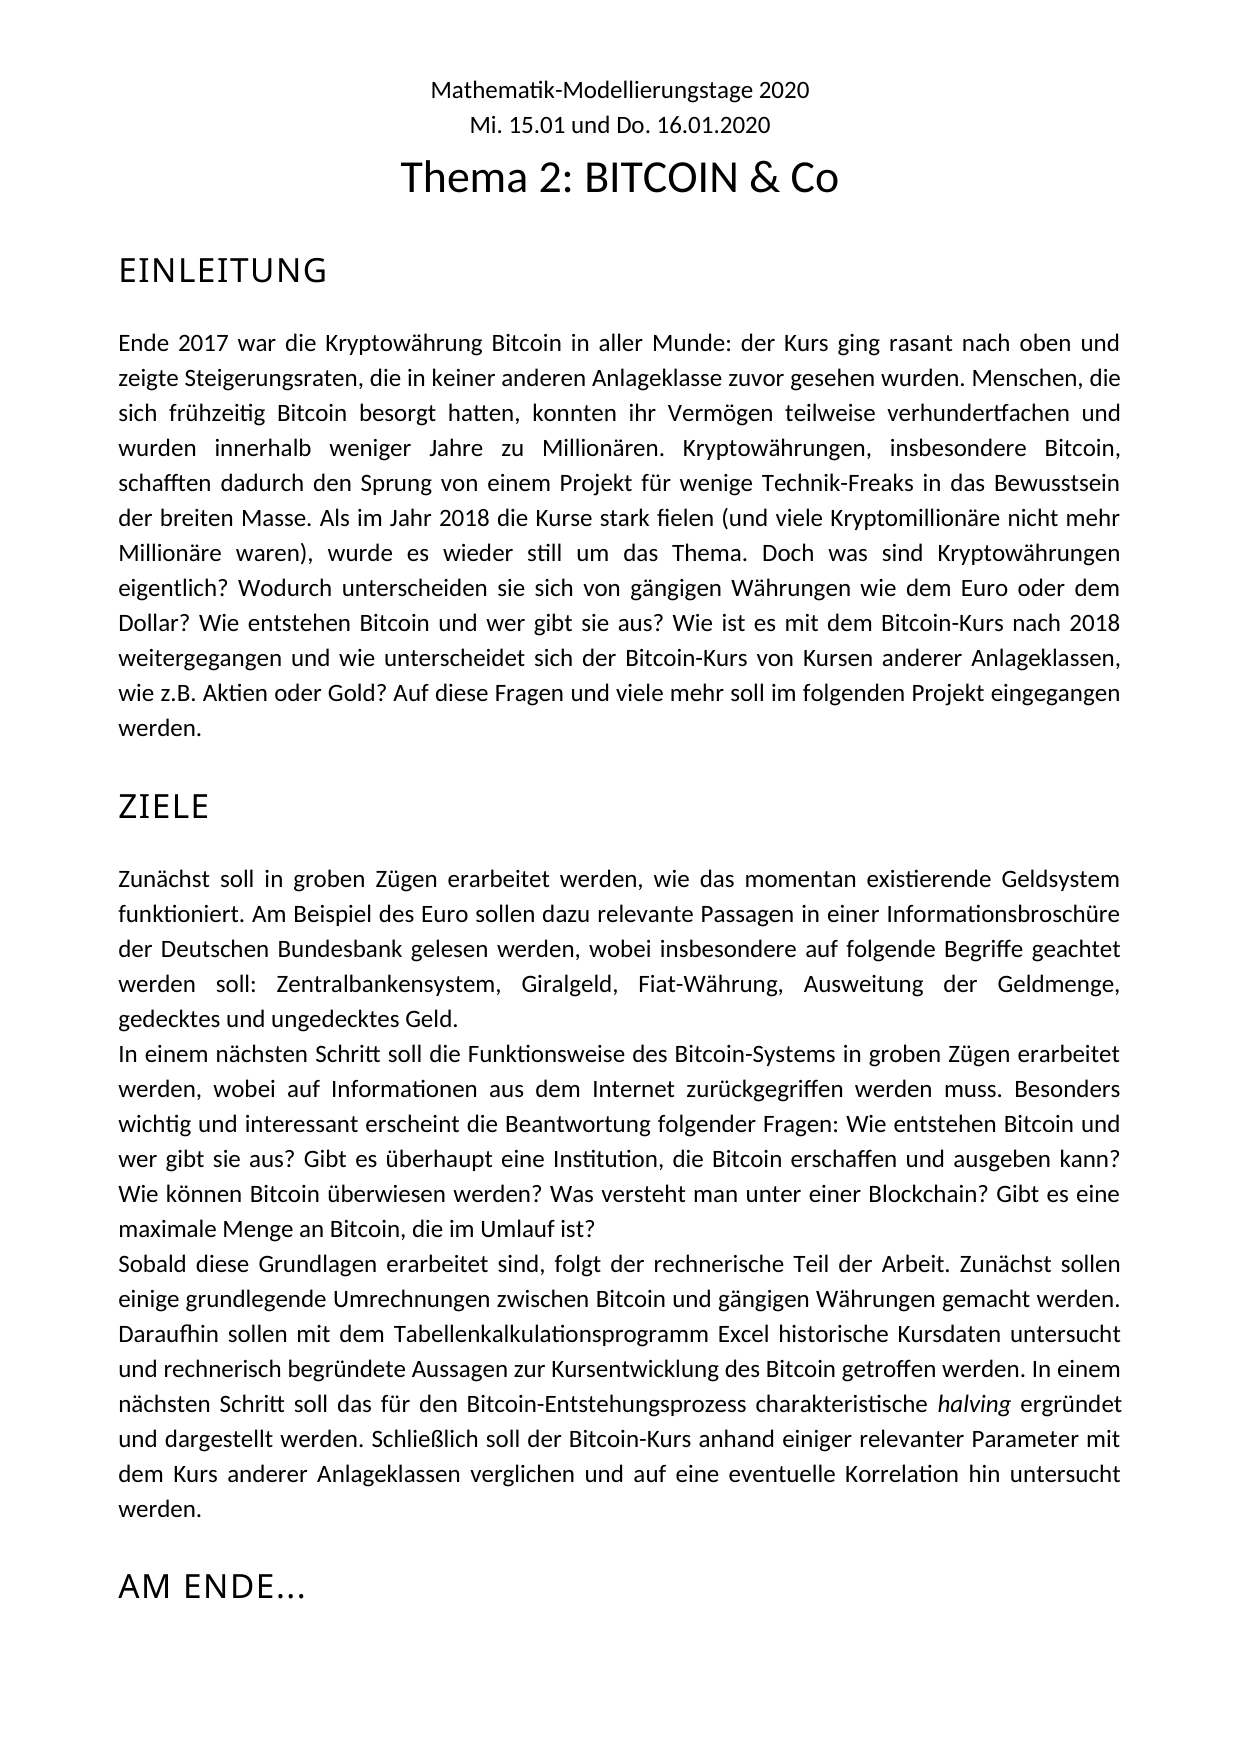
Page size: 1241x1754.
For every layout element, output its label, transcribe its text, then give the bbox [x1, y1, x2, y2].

subtitle EINLEITUNG [118, 247, 1122, 292]
text Ende 2017 war die Kryptowährung Bitcoin in aller Munde: der Kurs ging rasant nach oben und zeigte Steigerungsraten, die in keiner anderen Anlageklasse zuvor gesehen wurden. Menschen, die sich frühzeitig Bitcoin besorgt hatten, konnten ihr Vermögen teilweise verhundertfachen und wurden innerhalb weniger Jahre zu Millionären. Kryptowährungen, insbesondere Bitcoin, schafften dadurch den Sprung von einem Projekt für wenige Technik-Freaks in das Bewusstsein der breiten Masse. Als im Jahr 2018 die Kurse stark fielen (und viele Kryptomillionäre nicht mehr Millionäre waren), wurde es wieder still um das Thema. Doch was sind Kryptowährungen eigentlich? Wodurch unterscheiden sie sich von gängigen Währungen wie dem Euro oder dem Dollar? Wie entstehen Bitcoin und wer gibt sie aus? Wie ist es mit dem Bitcoin-Kurs nach 2018 weitergegangen und wie unterscheidet sich der Bitcoin-Kurs von Kursen anderer Anlageklassen, wie z.B. Aktien oder Gold? Auf diese Fragen und viele mehr soll im folgenden Projekt eingegangen werden. [118, 327, 1122, 743]
text Sobald diese Grundlagen erarbeitet sind, folgt der rechnerische Teil der Arbeit. Zunächst sollen einige grundlegende Umrechnungen zwischen Bitcoin und gängigen Währungen gemacht werden. Daraufhin sollen mit dem Tabellenkalkulationsprogramm Excel historische Kursdaten untersucht und rechnerisch begründete Aussagen zur Kursentwicklung des Bitcoin getroffen werden. In einem nächsten Schritt soll das für den Bitcoin-Entstehungsprozess charakteristische halving ergründet und dargestellt werden. Schließlich soll der Bitcoin-Kurs anhand einiger relevanter Parameter mit dem Kurs anderer Anlageklassen verglichen und auf eine eventuelle Korrelation hin untersucht werden. [118, 1248, 1122, 1523]
subtitle AM ENDE... [118, 1563, 1122, 1608]
text Zunächst soll in groben Zügen erarbeitet werden, wie das momentan existierende Geldsystem funktioniert. Am Beispiel des Euro sollen dazu relevante Passagen in einer Informationsbroschüre der Deutschen Bundesbank gelesen werden, wobei insbesondere auf folgende Begriffe geachtet werden soll: Zentralbankensystem, Giralgeld, Fiat-Währung, Ausweitung der Geldmenge, gedecktes und ungedecktes Geld. [118, 863, 1122, 1033]
text Mathematik-Modellierungstage 2020 Mi. 15.01 und Do. 16.01.2020 Thema 2: BITCOIN & Co [118, 74, 1122, 204]
subtitle ZIELE [118, 782, 1122, 828]
text In einem nächsten Schritt soll die Funktionsweise des Bitcoin-Systems in groben Zügen erarbeitet werden, wobei auf Informationen aus dem Internet zurückgegriffen werden muss. Besonders wichtig und interessant erscheint die Beantwortung folgender Fragen: Wie entstehen Bitcoin und wer gibt sie aus? Gibt es überhaupt eine Institution, die Bitcoin erschaffen und ausgeben kann? Wie können Bitcoin überwiesen werden? Was versteht man unter einer Blockchain? Gibt es eine maximale Menge an Bitcoin, die im Umlauf ist? [118, 1038, 1122, 1243]
